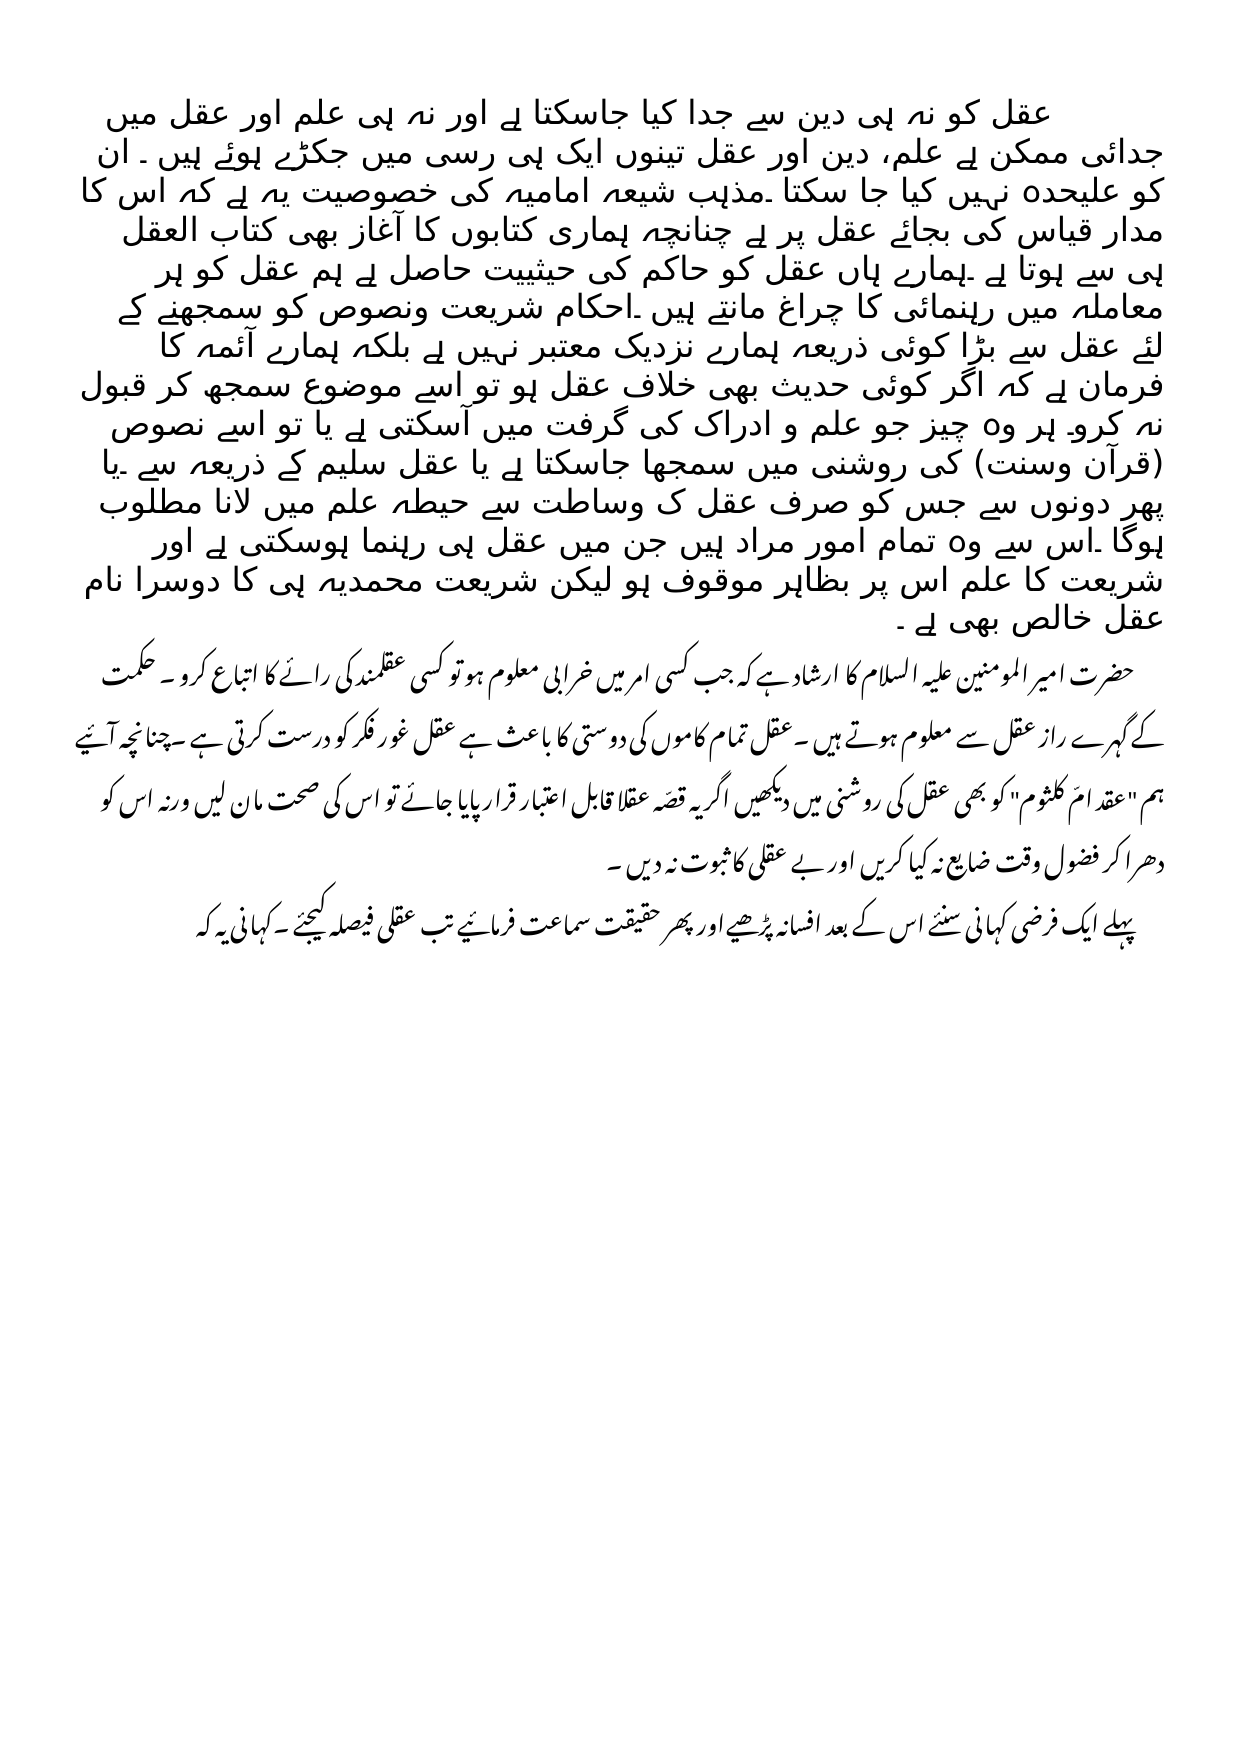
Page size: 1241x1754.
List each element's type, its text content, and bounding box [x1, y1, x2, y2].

text پہلے ایک فرضی کہانی سنئے اس کے بعد افسانہ پڑھیےاور پھر حقیقت سماعت فرمائیے تب عقلی فیصلہ کیجئے ۔کہانی یہ کہ [75, 888, 1165, 950]
text عقل کو نہ ہی دین سے جدا کیا جاسکتا ہے اور نہ ہی علم اور عقل میں جدائی ممکن ہے علم، دین اور عقل تینوں ایک ہی رسی میں جکڑے ہوئے ہیں ۔ ان کو علیحدہ نہیں کیا جا سکتا ۔مذہب شیعہ امامیہ کی خصوصیت یہ ہے کہ اس کا مدار قیاس کی بجائے عقل پر ہے چنانچہ ہماری کتابوں کا آغاز بھی کتاب العقل ہی سے ہوتا ہے ۔ہمارے ہاں عقل کو حاکم کی حیثییت حاصل ہے ہم عقل کو ہر معاملہ میں رہنمائی کا چراغ مانتے ہیں ۔احکام شریعت ونصوص کو سمجھنے کے لئے عقل سے بڑا کوئی ذریعہ ہمارے نزدیک معتبر نہیں ہے بلکہ ہمارے آئمہ کا فرمان ہے کہ اگر کوئی حدیث بھی خلاف عقل ہو تو اسے موضوع سمجھ کر قبول نہ کرو۔ ہر وہ چیز جو علم و ادراک کی گرفت میں آسکتی ہے یا تو اسے نصوص (قرآن وسنت) کی روشنی میں سمجھا جاسکتا ہے یا عقل سلیم کے ذریعہ سے ۔یا پھر دونوں سے جس کو صرف عقل ک وساطت سے حیطہ علم میں لانا مطلوب ہوگا ۔اس سے وہ تمام امور مراد ہیں جن میں عقل ہی رہنما ہوسکتی ہے اور شریعت کا علم اس پر بظاہر موقوف ہو لیکن شریعت محمدیہ ہی کا دوسرا نام عقل خالص بھی ہے ۔ [75, 94, 1165, 638]
text حضرت امیر المومنین علیہ السلام کا ارشاد ہے کہ جب کسی امر میں خرابی معلوم ہو تو کسی عقلمند کی رائے کا اتباع کرو ۔ حکمت کے گہرے راز عقل سے معلوم ہوتے ہیں ۔عقل تمام کاموں کی دوستی کا باعث ہے عقل غور فکر کو درست کرتی ہے ۔چنانچہ آئیے ہم "عقد امّ کلثوم" کو بھی عقل کی روشنی میں دیکھیں اگر یہ قصّہ عقلا قابل اعتبار قرار پایا جائے تو اس کی صحت مان لیں ورنہ اس کو دھرا کر فضول وقت ضایع نہ کیا کریں اور بے عقلی کا ثبوت نہ دیں ۔ [75, 638, 1165, 888]
